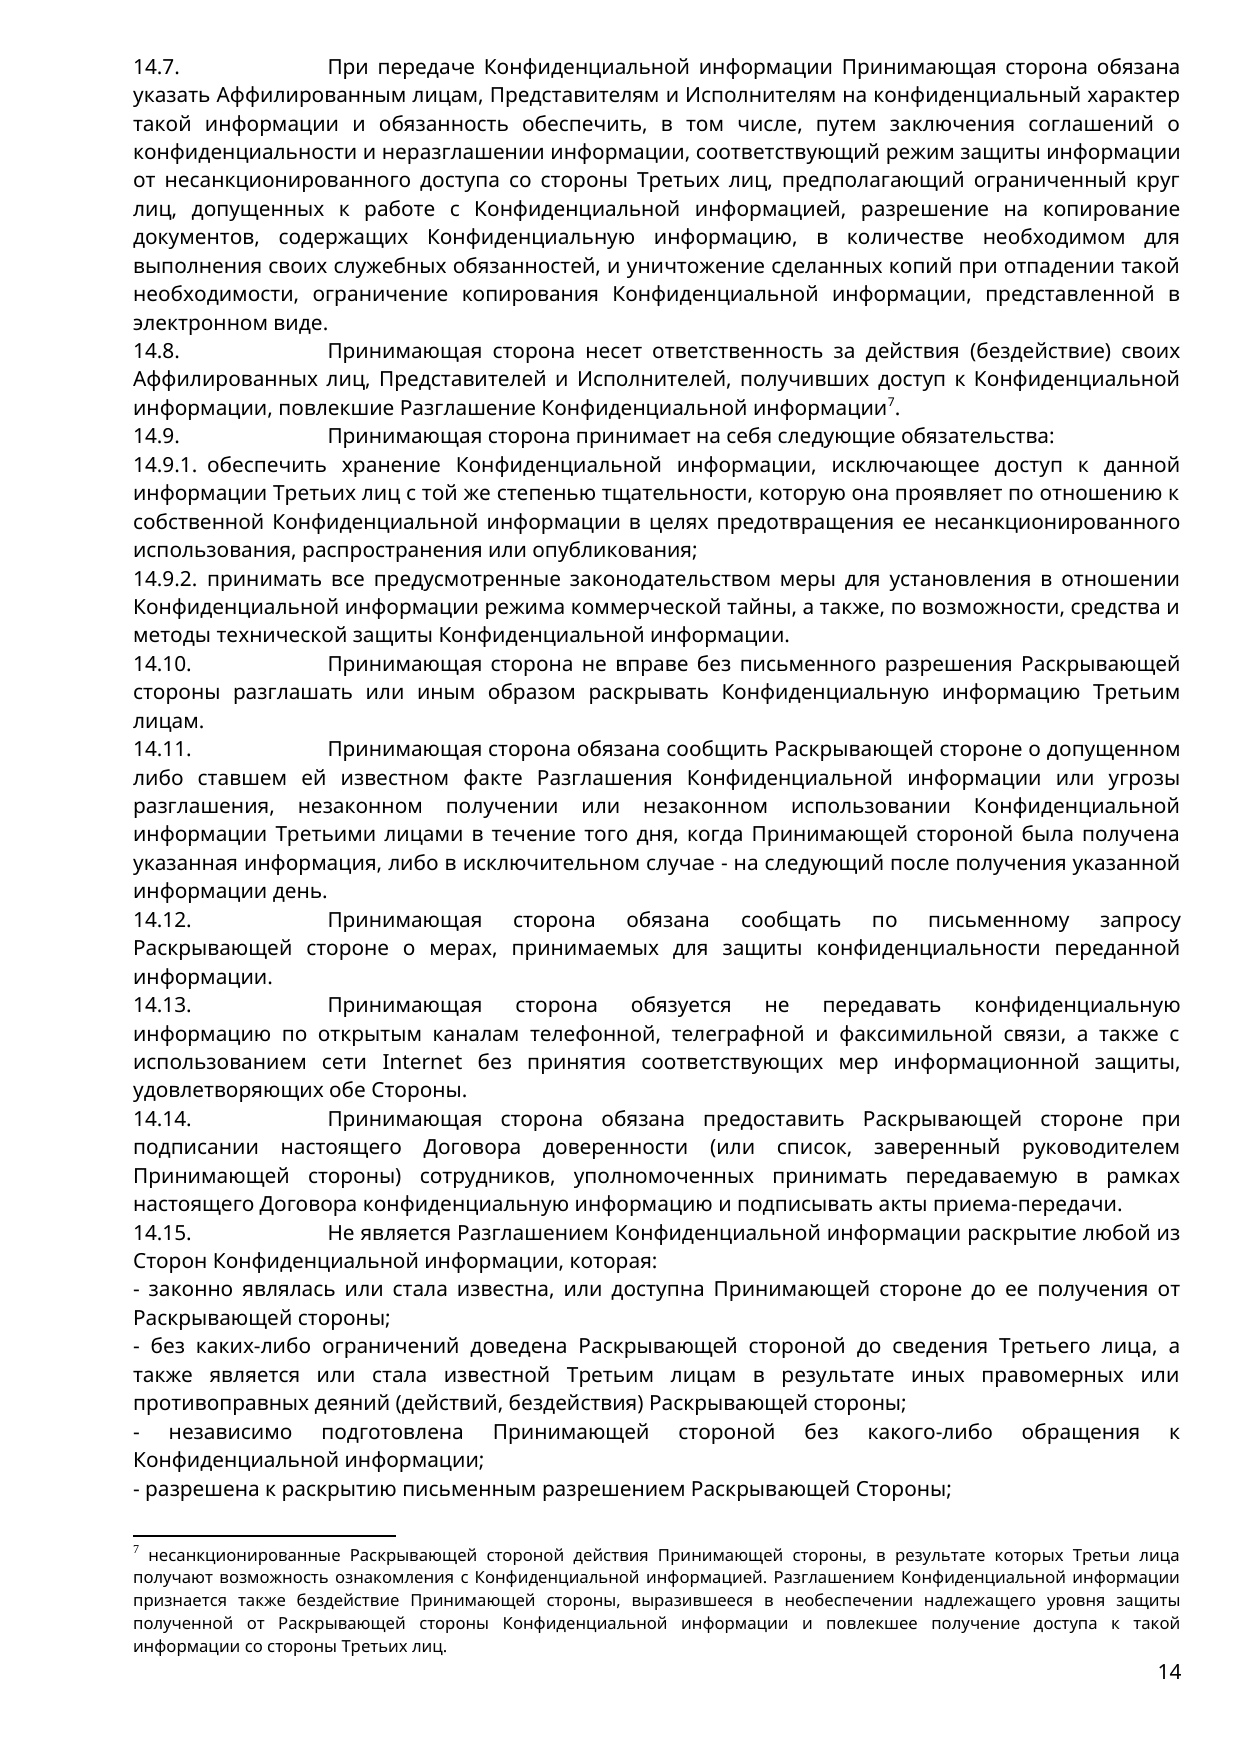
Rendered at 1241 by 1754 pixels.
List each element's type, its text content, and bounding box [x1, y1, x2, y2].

list Не является Разглашением Конфиденциальной информации раскрытие любой из Сторон Конфиденциальной информации, которая: [133, 1218, 1181, 1274]
text - законно являлась или стала известна, или доступна Принимающей стороне до ее получения от Раскрывающей стороны; [133, 1274, 1181, 1331]
text - разрешена к раскрытию письменным разрешением Раскрывающей Стороны; [133, 1474, 1181, 1502]
list Принимающая сторона обязана предоставить Раскрывающей стороне при подписании настоящего Договора доверенности (или список, заверенный руководителем Принимающей стороны) сотрудников, уполномоченных принимать передаваемую в рамках настоящего Договора конфиденциальную информацию и подписывать акты приема-передачи. [133, 1104, 1181, 1218]
list Принимающая сторона обязана сообщить Раскрывающей стороне о допущенном либо ставшем ей известном факте Разглашения Конфиденциальной информации или угрозы разглашения, незаконном получении или незаконном использовании Конфиденциальной информации Третьими лицами в течение того дня, когда Принимающей стороной была получена указанная информация, либо в исключительном случае - на следующий после получения указанной информации день. [133, 734, 1181, 905]
list При передаче Конфиденциальной информации Принимающая сторона обязана указать Аффилированным лицам, Представителям и Исполнителям на конфиденциальный характер такой информации и обязанность обеспечить, в том числе, путем заключения соглашений о конфиденциальности и неразглашении информации, соответствующий режим защиты информации от несанкционированного доступа со стороны Третьих лиц, предполагающий ограниченный круг лиц, допущенных к работе с Конфиденциальной информацией, разрешение на копирование документов, содержащих Конфиденциальную информацию, в количестве необходимом для выполнения своих служебных обязанностей, и уничтожение сделанных копий при отпадении такой необходимости, ограничение копирования Конфиденциальной информации, представленной в электронном виде. [133, 52, 1181, 336]
list Принимающая сторона обязуется не передавать конфиденциальную информацию по открытым каналам телефонной, телеграфной и факсимильной связи, а также с использованием сети Internet без принятия соответствующих мер информационной защиты, удовлетворяющих обе Стороны. [133, 990, 1181, 1104]
list принимать все предусмотренные законодательством меры для установления в отношении Конфиденциальной информации режима коммерческой тайны, а также, по возможности, средства и методы технической защиты Конфиденциальной информации. [133, 564, 1181, 649]
list Принимающая сторона принимает на себя следующие обязательства: [133, 421, 1181, 450]
text - независимо подготовлена Принимающей стороной без какого-либо обращения к Конфиденциальной информации; [133, 1417, 1181, 1474]
list Принимающая сторона несет ответственность за действия (бездействие) своих Аффилированных лиц, Представителей и Исполнителей, получивших доступ к Конфиденциальной информации, повлекшие Разглашение Конфиденциальной информации. [133, 336, 1181, 421]
text - без каких-либо ограничений доведена Раскрывающей стороной до сведения Третьего лица, а также является или стала известной Третьим лицам в результате иных правомерных или противоправных деяний (действий, бездействия) Раскрывающей стороны; [133, 1331, 1181, 1417]
list обеспечить хранение Конфиденциальной информации, исключающее доступ к данной информации Третьих лиц с той же степенью тщательности, которую она проявляет по отношению к собственной Конфиденциальной информации в целях предотвращения ее несанкционированного использования, распространения или опубликования; [133, 450, 1181, 564]
list Принимающая сторона не вправе без письменного разрешения Раскрывающей стороны разглашать или иным образом раскрывать Конфиденциальную информацию Третьим лицам. [133, 649, 1181, 734]
list Принимающая сторона обязана сообщать по письменному запросу Раскрывающей стороне о мерах, принимаемых для защиты конфиденциальности переданной информации. [133, 905, 1181, 990]
